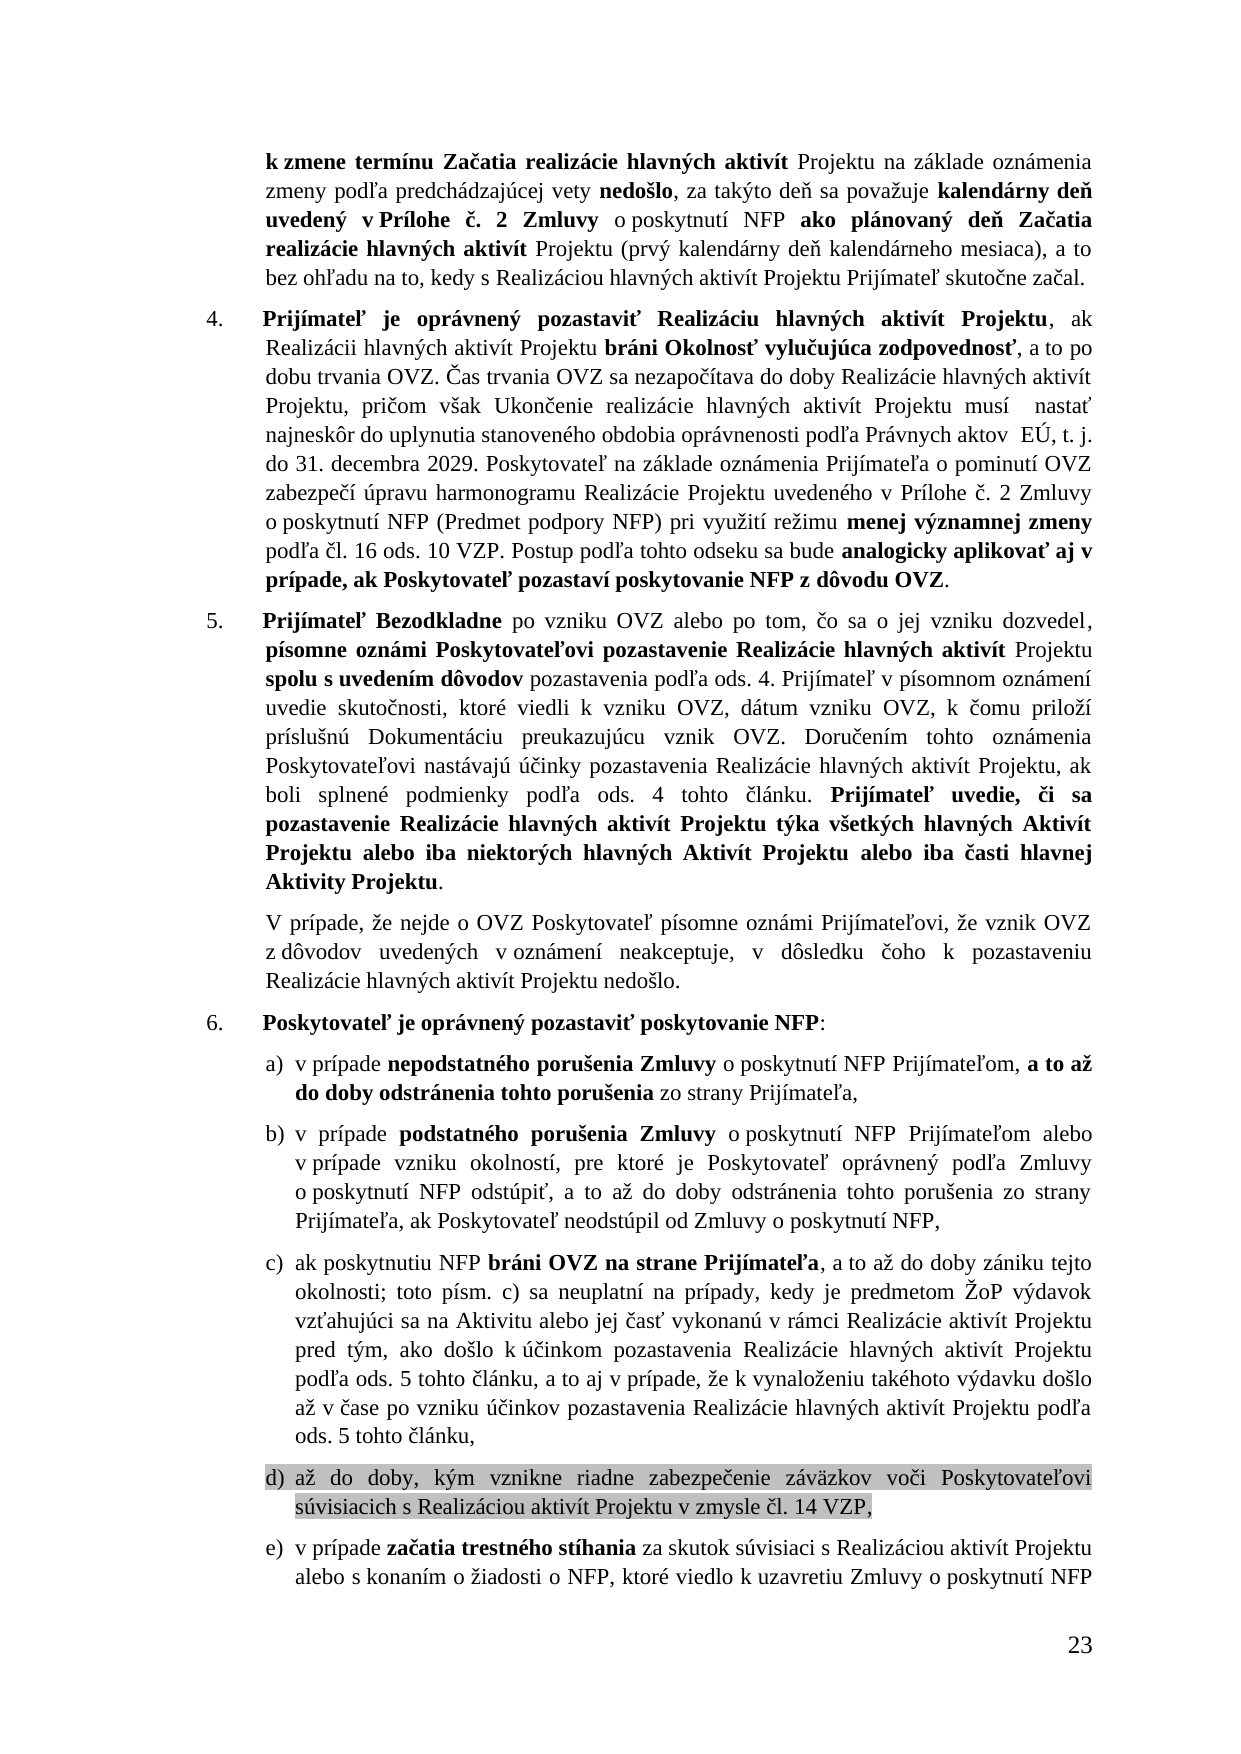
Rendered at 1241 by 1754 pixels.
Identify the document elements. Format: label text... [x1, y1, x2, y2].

list v prípade podstatného porušenia Zmluvy o poskytnutí NFP Prijímateľom alebo v prípade vzniku okolností, pre ktoré je Poskytovateľ oprávnený podľa Zmluvy o poskytnutí NFP odstúpiť, a to až do doby odstránenia tohto porušenia zo strany Prijímateľa, ak Poskytovateľ neodstúpil od Zmluvy o poskytnutí NFP, [265, 1120, 1092, 1234]
list až do doby, kým vznikne riadne zabezpečenie záväzkov voči Poskytovateľovi súvisiacich s Realizáciou aktivít Projektu v zmysle čl. 14 VZP, [265, 1490, 1092, 1519]
list ak poskytnutiu NFP bráni OVZ na strane Prijímateľa, a to až do doby zániku tejto okolnosti; toto písm. c) sa neuplatní na prípady, kedy je predmetom ŽoP výdavok vzťahujúci sa na Aktivitu alebo jej časť vykonanú v rámci Realizácie aktivít Projektu pred tým, ako došlo k účinkom pozastavenia Realizácie hlavných aktivít Projektu podľa ods. 5 tohto článku, a to aj v prípade, že k vynaloženiu takéhoto výdavku došlo až v čase po vzniku účinkov pozastavenia Realizácie hlavných aktivít Projektu podľa ods. 5 tohto článku, [265, 1249, 1092, 1449]
list Prijímateľ je oprávnený pozastaviť Realizáciu hlavných aktivít Projektu, ak Realizácii hlavných aktivít Projektu bráni Okolnosť vylučujúca zodpovednosť, a to po dobu trvania OVZ. Čas trvania OVZ sa nezapočítava do doby Realizácie hlavných aktivít Projektu, pričom však Ukončenie realizácie hlavných aktivít Projektu musí nastať najneskôr do uplynutia stanoveného obdobia oprávnenosti podľa Právnych aktov EÚ, t. j. do 31. decembra 2029. Poskytovateľ na základe oznámenia Prijímateľa o pominutí OVZ zabezpečí úpravu harmonogramu Realizácie Projektu uvedeného v Prílohe č. 2 Zmluvy o poskytnutí NFP (Predmet podpory NFP) pri využití režimu menej významnej zmeny podľa čl. 16 ods. 10 VZP. Postup podľa tohto odseku sa bude analogicky aplikovať aj v prípade, ak Poskytovateľ pozastaví poskytovanie NFP z dôvodu OVZ. [206, 305, 1092, 592]
list Prijímateľ Bezodkladne po vzniku OVZ alebo po tom, čo sa o jej vzniku dozvedel, písomne oznámi Poskytovateľovi pozastavenie Realizácie hlavných aktivít Projektu spolu s uvedením dôvodov pozastavenia podľa ods. 4. Prijímateľ v písomnom oznámení uvedie skutočnosti, ktoré viedli k vzniku OVZ, dátum vzniku OVZ, k čomu priloží príslušnú Dokumentáciu preukazujúcu vznik OVZ. Doručením tohto oznámenia Poskytovateľovi nastávajú účinky pozastavenia Realizácie hlavných aktivít Projektu, ak boli splnené podmienky podľa ods. 4 tohto článku. Prijímateľ uvedie, či sa pozastavenie Realizácie hlavných aktivít Projektu týka všetkých hlavných Aktivít Projektu alebo iba niektorých hlavných Aktivít Projektu alebo iba časti hlavnej Aktivity Projektu. [206, 607, 1092, 894]
list v prípade nepodstatného porušenia Zmluvy o poskytnutí NFP Prijímateľom, a to až do doby odstránenia tohto porušenia zo strany Prijímateľa, [265, 1050, 1092, 1105]
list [265, 1534, 1092, 1590]
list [206, 148, 1092, 290]
text V prípade, že nejde o OVZ Poskytovateľ písomne oznámi Prijímateľovi, že vznik OVZ z dôvodov uvedených v oznámení neakceptuje, v dôsledku čoho k pozastaveniu Realizácie hlavných aktivít Projektu nedošlo. [265, 909, 1092, 993]
list Poskytovateľ je oprávnený pozastaviť poskytovanie NFP: [206, 1008, 1092, 1035]
